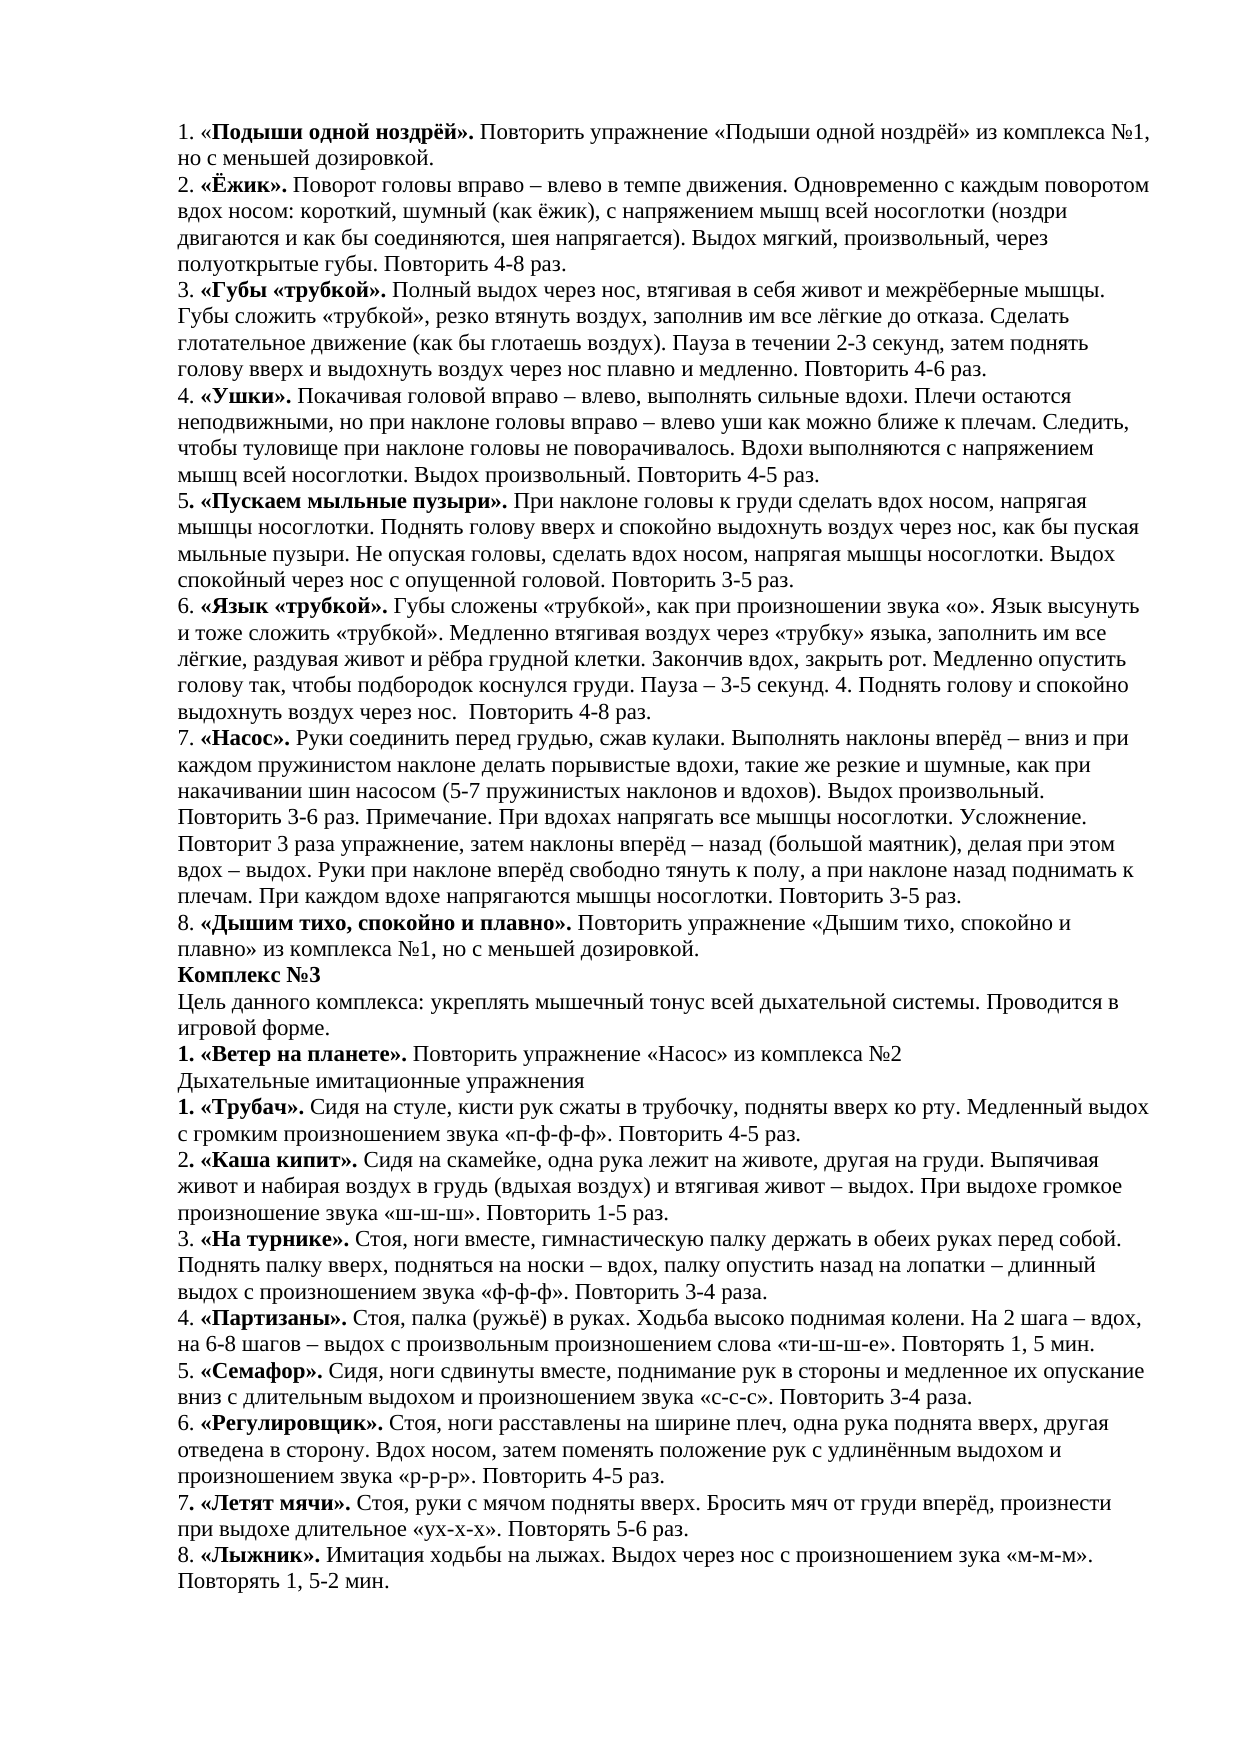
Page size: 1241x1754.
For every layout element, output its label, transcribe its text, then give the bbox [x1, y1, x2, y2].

text 1. «Ветер на планете». Повторить упражнение «Насос» из комплекса №2 [177, 1041, 1152, 1067]
text 6. «Регулировщик». Стоя, ноги расставлены на ширине плеч, одна рука поднята вверх, другая отведена в сторону. Вдох носом, затем поменять положение рук с удлинённым выдохом и произношением звука «р-р-р». Повторить 4-5 раз. [177, 1409, 1152, 1488]
text 5. «Семафор». Сидя, ноги сдвинуты вместе, поднимание рук в стороны и медленное их опускание вниз с длительным выдохом и произношением звука «с-с-с». Повторить 3-4 раза. [177, 1357, 1152, 1409]
text 7. «Летят мячи». Стоя, руки с мячом подняты вверх. Бросить мяч от груди вперёд, произнести при выдохе длительное «ух-х-х». Повторять 5-6 раз. [177, 1488, 1152, 1541]
text 6. «Язык «трубкой». Губы сложены «трубкой», как при произношении звука «о». Язык высунуть и тоже сложить «трубкой». Медленно втягивая воздух через «трубку» языка, заполнить им все лёгкие, раздувая живот и рёбра грудной клетки. Закончив вдох, закрыть рот. Медленно опустить голову так, чтобы подбородок коснулся груди. Пауза – 3-5 секунд. 4. Поднять голову и спокойно выдохнуть воздух через нос. Повторить 4-8 раз. [177, 592, 1152, 724]
text Комплекс №3 [177, 961, 1152, 988]
text 8. «Лыжник». Имитация ходьбы на лыжах. Выдох через нос с произношением зука «м-м-м». Повторять 1, 5-2 мин. [177, 1541, 1152, 1594]
text 3. «На турнике». Стоя, ноги вместе, гимнастическую палку держать в обеих руках перед собой. Поднять палку вверх, подняться на носки – вдох, палку опустить назад на лопатки – длинный выдох с произношением звука «ф-ф-ф». Повторить 3-4 раза. [177, 1225, 1152, 1304]
text 8. «Дышим тихо, спокойно и плавно». Повторить упражнение «Дышим тихо, спокойно и плавно» из комплекса №1, но с меньшей дозировкой. [177, 909, 1152, 961]
text 1. «Трубач». Сидя на стуле, кисти рук сжаты в трубочку, подняты вверх ко рту. Медленный выдох с громким произношением звука «п-ф-ф-ф». Повторить 4-5 раз. [177, 1093, 1152, 1146]
text 3. «Губы «трубкой». Полный выдох через нос, втягивая в себя живот и межрёберные мышцы. Губы сложить «трубкой», резко втянуть воздух, заполнив им все лёгкие до отказа. Сделать глотательное движение (как бы глотаешь воздух). Пауза в течении 2-3 секунд, затем поднять голову вверх и выдохнуть воздух через нос плавно и медленно. Повторить 4-6 раз. [177, 276, 1152, 382]
text 7. «Насос». Руки соединить перед грудью, сжав кулаки. Выполнять наклоны вперёд – вниз и при каждом пружинистом наклоне делать порывистые вдохи, такие же резкие и шумные, как при накачивании шин насосом (5-7 пружинистых наклонов и вдохов). Выдох произвольный. Повторить 3-6 раз. Примечание. При вдохах напрягать все мышцы носоглотки. Усложнение. Повторит 3 раза упражнение, затем наклоны вперёд – назад (большой маятник), делая при этом вдох – выдох. Руки при наклоне вперёд свободно тянуть к полу, а при наклоне назад поднимать к плечам. При каждом вдохе напрягаются мышцы носоглотки. Повторить 3-5 раз. [177, 724, 1152, 909]
text Дыхательные имитационные упражнения [177, 1067, 1152, 1093]
text 4. «Ушки». Покачивая головой вправо – влево, выполнять сильные вдохи. Плечи остаются неподвижными, но при наклоне головы вправо – влево уши как можно ближе к плечам. Следить, чтобы туловище при наклоне головы не поворачивалось. Вдохи выполняются с напряжением мышц всей носоглотки. Выдох произвольный. Повторить 4-5 раз. [177, 382, 1152, 487]
text 2. «Ёжик». Поворот головы вправо – влево в темпе движения. Одновременно с каждым поворотом вдох носом: короткий, шумный (как ёжик), с напряжением мышц всей носоглотки (ноздри двигаются и как бы соединяются, шея напрягается). Выдох мягкий, произвольный, через полуоткрытые губы. Повторить 4-8 раз. [177, 171, 1152, 276]
text 1. «Подыши одной ноздрёй». Повторить упражнение «Подыши одной ноздрёй» из комплекса №1, но с меньшей дозировкой. [177, 118, 1152, 171]
text 5. «Пускаем мыльные пузыри». При наклоне головы к груди сделать вдох носом, напрягая мышцы носоглотки. Поднять голову вверх и спокойно выдохнуть воздух через нос, как бы пуская мыльные пузыри. Не опуская головы, сделать вдох носом, напрягая мышцы носоглотки. Выдох спокойный через нос с опущенной головой. Повторить 3-5 раз. [177, 487, 1152, 592]
text 4. «Партизаны». Стоя, палка (ружьё) в руках. Ходьба высоко поднимая колени. На 2 шага – вдох, на 6-8 шагов – выдох с произвольным произношением слова «ти-ш-ш-е». Повторять 1, 5 мин. [177, 1304, 1152, 1357]
text Цель данного комплекса: укреплять мышечный тонус всей дыхательной системы. Проводится в игровой форме. [177, 988, 1152, 1041]
text 2. «Каша кипит». Сидя на скамейке, одна рука лежит на животе, другая на груди. Выпячивая живот и набирая воздух в грудь (вдыхая воздух) и втягивая живот – выдох. При выдохе громкое произношение звука «ш-ш-ш». Повторить 1-5 раз. [177, 1146, 1152, 1225]
